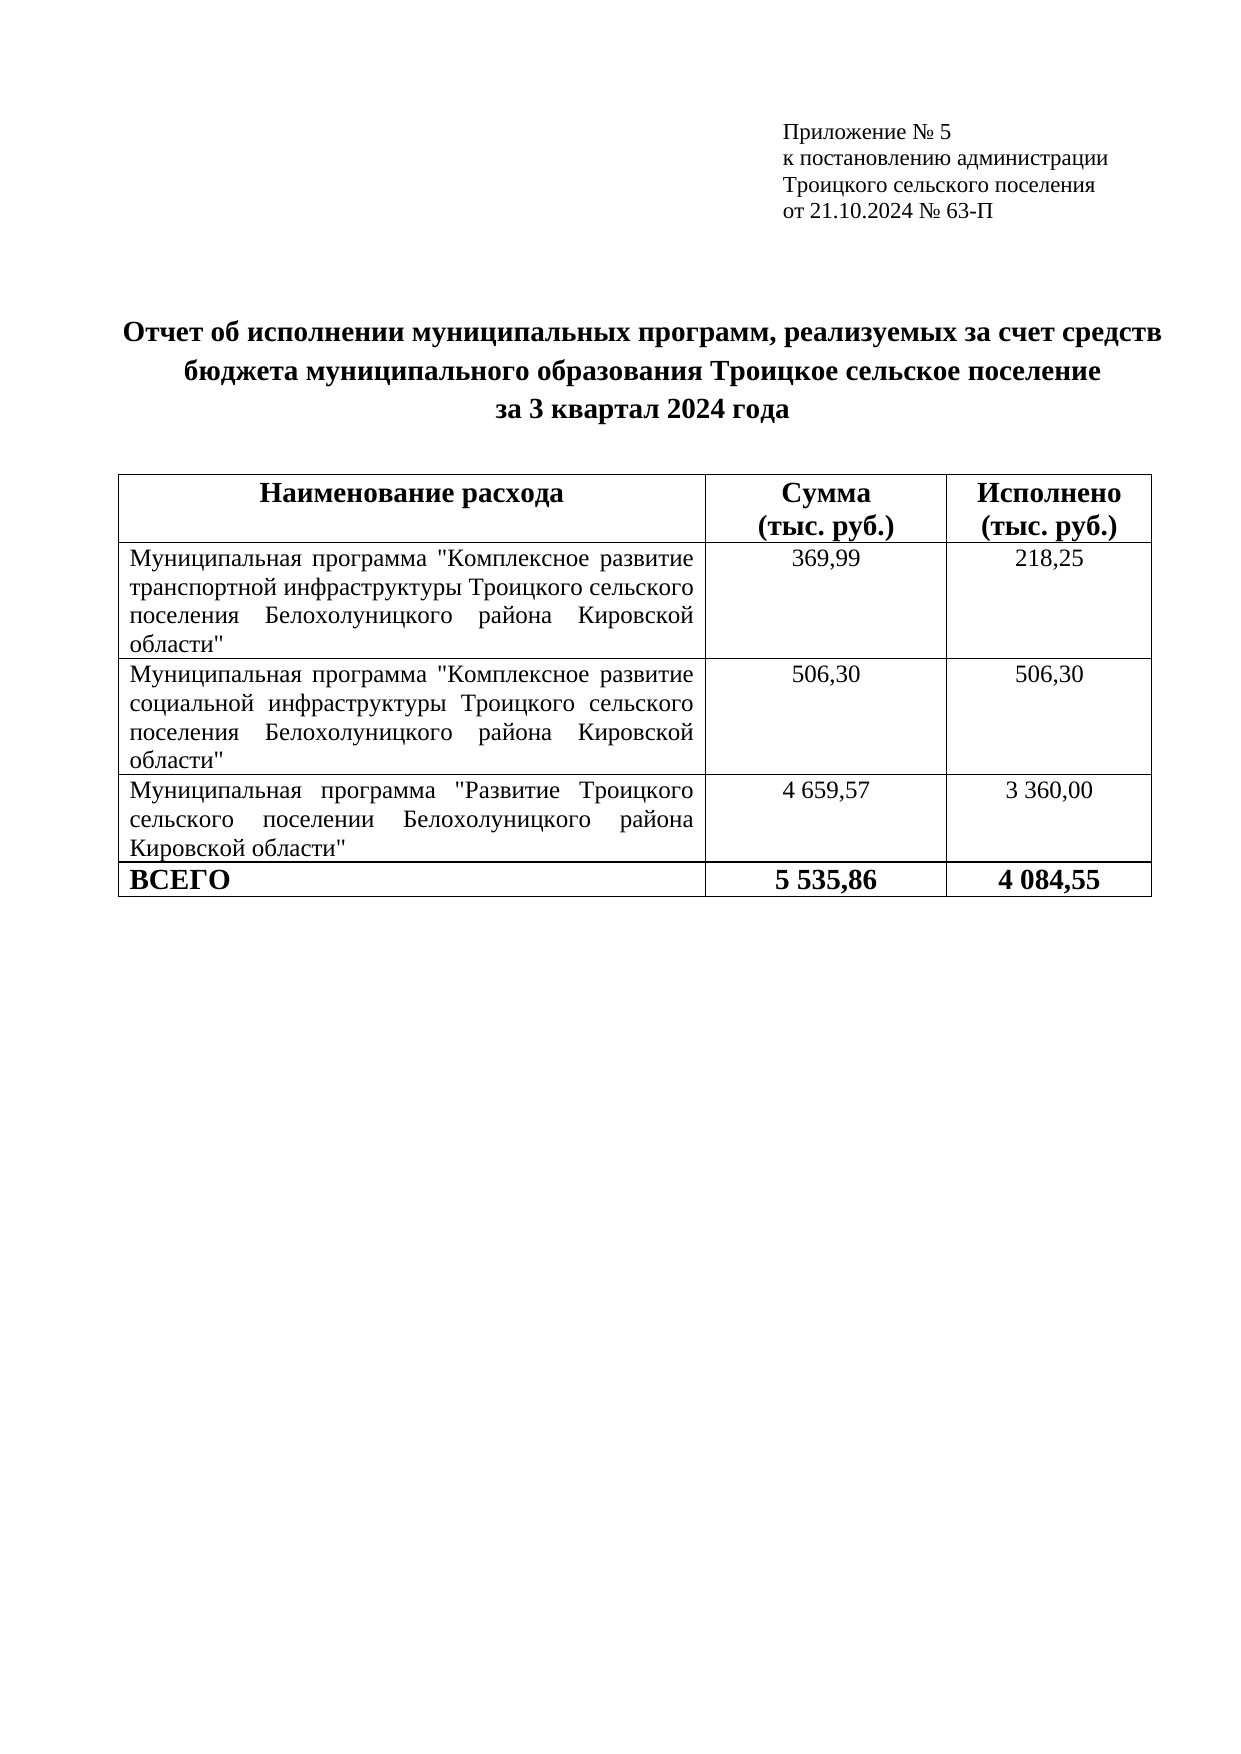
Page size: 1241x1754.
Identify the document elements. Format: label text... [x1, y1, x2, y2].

table_header Сумма (тыс. руб.) [706, 475, 946, 542]
text от 21.10.2024 № 63-П [783, 197, 1152, 223]
text Приложение № 5 [783, 118, 1152, 144]
text Троицкого сельского поселения [783, 171, 1152, 197]
table_header Исполнено (тыс. руб.) [947, 475, 1151, 542]
table_cell Муниципальная программа "Развитие Троицкого сельского поселении Белохолуницкого района Кировской области" [119, 775, 705, 861]
table_cell 4 084,55 [947, 863, 1151, 896]
text за 3 квартал 2024 года [118, 391, 1167, 425]
table_cell ВСЕГО [119, 863, 705, 896]
text к постановлению администрации [783, 144, 1167, 171]
table_cell 369,99 [706, 543, 946, 658]
table_cell 506,30 [706, 659, 946, 774]
table_header Наименование расхода [119, 475, 705, 542]
table_cell 3 360,00 [947, 775, 1151, 861]
table_cell Муниципальная программа "Комплексное развитие социальной инфраструктуры Троицкого сельского поселения Белохолуницкого района Кировской области" [119, 659, 705, 774]
table_cell 506,30 [947, 659, 1151, 774]
table_cell 218,25 [947, 543, 1151, 658]
table_cell Муниципальная программа "Комплексное развитие транспортной инфраструктуры Троицкого сельского поселения Белохолуницкого района Кировской области" [119, 543, 705, 658]
text Отчет об исполнении муниципальных программ, реализуемых за счет средств бюджета муниципального образования Троицкое сельское поселение [118, 314, 1167, 386]
table_cell 4 659,57 [706, 775, 946, 861]
table_cell 5 535,86 [706, 863, 946, 896]
